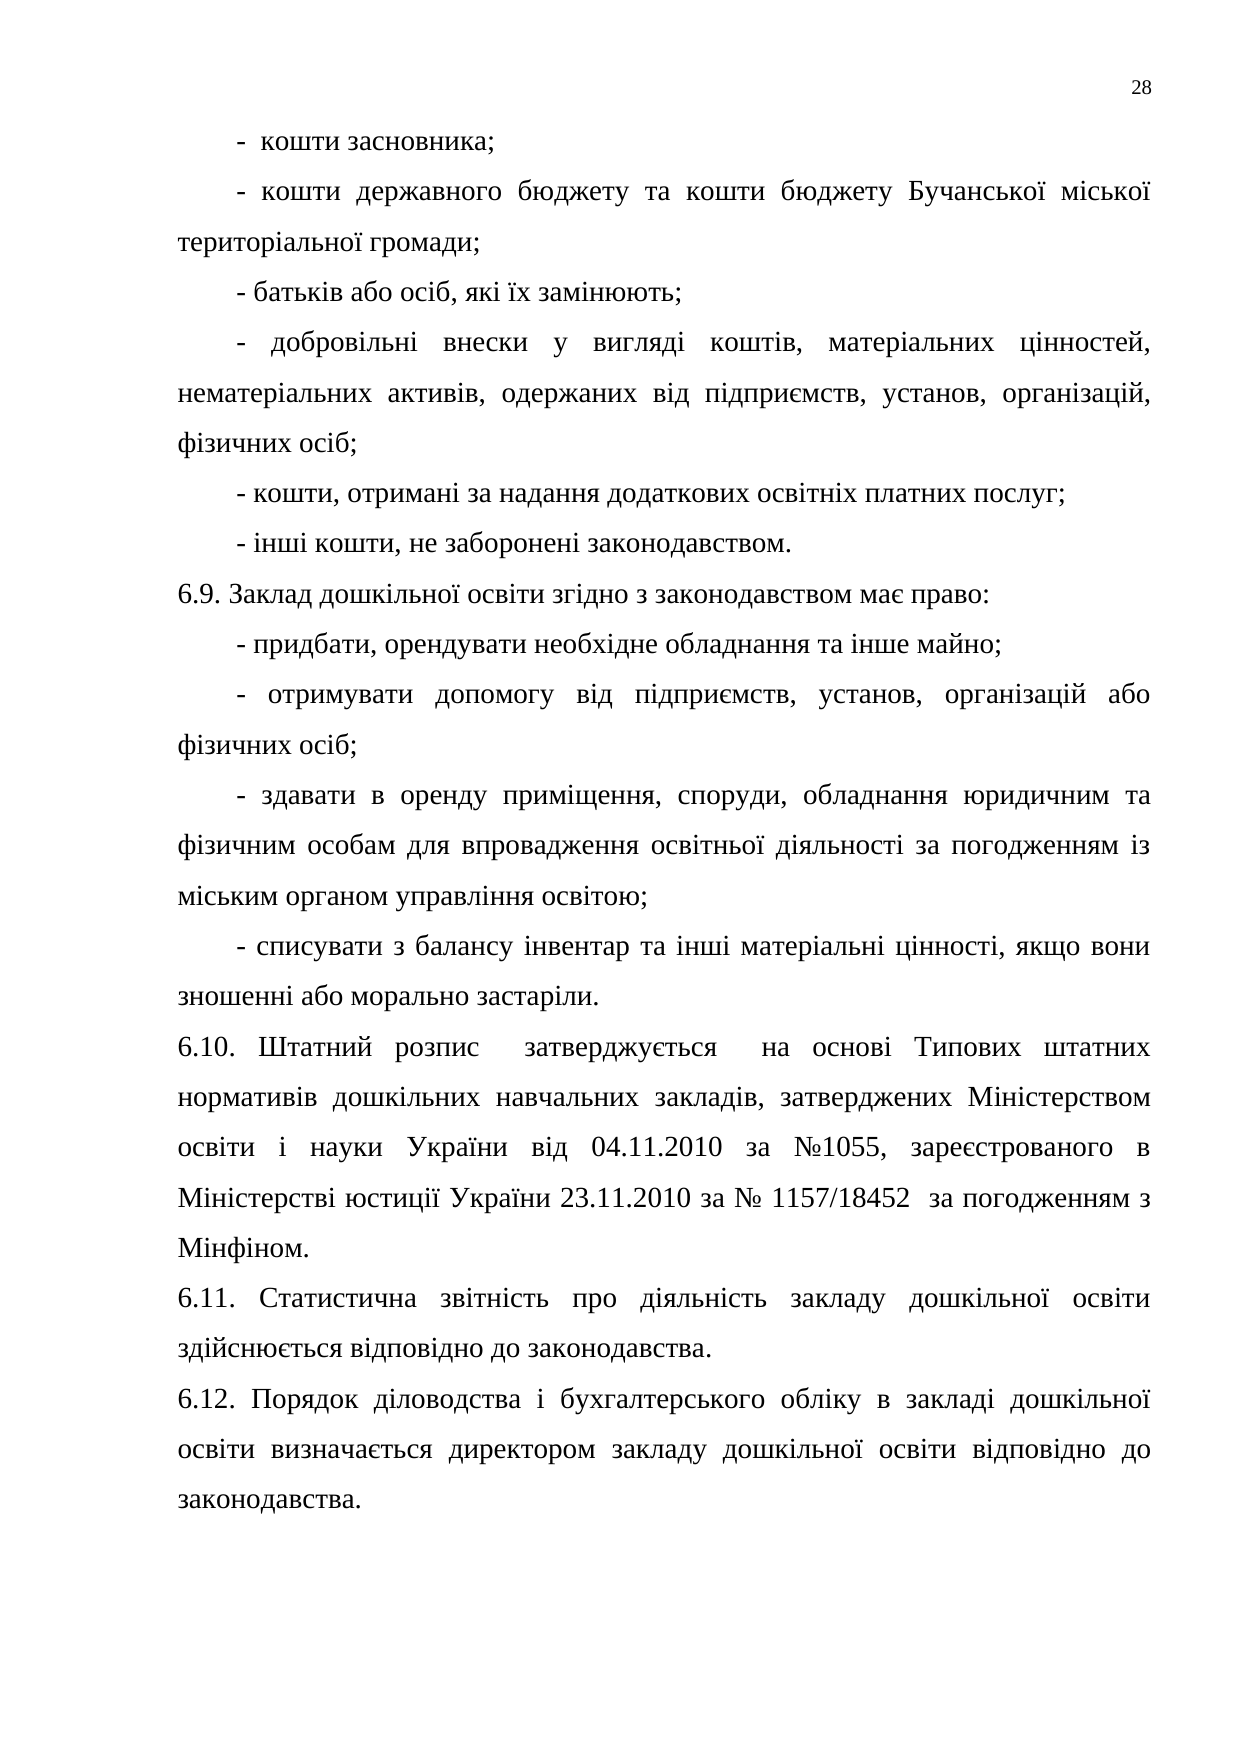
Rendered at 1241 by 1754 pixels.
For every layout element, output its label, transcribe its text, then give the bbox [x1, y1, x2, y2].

text 6.11. Статистична звітність про діяльність закладу дошкільної освіти здійснюється відповідно до законодавства. [177, 1280, 1152, 1364]
text - придбати, орендувати необхідне обладнання та інше майно; [177, 626, 1152, 660]
text 6.12. Порядок діловодства і бухгалтерського обліку в закладі дошкільної освіти визначається директором закладу дошкільної освіти відповідно до законодавства. [177, 1381, 1152, 1515]
text - отримувати допомогу від підприємств, установ, організацій або фізичних осіб; [177, 677, 1152, 760]
text - списувати з балансу інвентар та інші матеріальні цінності, якщо вони зношенні або морально застаріли. [177, 928, 1152, 1012]
text 6.10. Штатний розпис затверджується на основі Типових штатних нормативів дошкільних навчальних закладів, затверджених Міністерством освіти і науки України від 04.11.2010 за №1055, зареєстрованого в Міністерстві юстиції України 23.11.2010 за № 1157/18452 за погодженням з Мінфіном. [177, 1029, 1152, 1263]
text - батьків або осіб, які їх замінюють; [177, 274, 1152, 308]
text - кошти, отримані за надання додаткових освітніх платних послуг; [177, 475, 1152, 509]
text - кошти засновника; [177, 123, 1152, 157]
text - інші кошти, не заборонені законодавством. [177, 526, 1152, 559]
text - здавати в оренду приміщення, споруди, обладнання юридичним та фізичним особам для впровадження освітньої діяльності за погодженням із міським органом управління освітою; [177, 777, 1152, 911]
text - добровільні внески у вигляді коштів, матеріальних цінностей, нематеріальних активів, одержаних від підприємств, установ, організацій, фізичних осіб; [177, 324, 1152, 458]
text - кошти державного бюджету та кошти бюджету Бучанської міської територіальної громади; [177, 173, 1152, 257]
text 6.9. Заклад дошкільної освіти згідно з законодавством має право: [177, 576, 1152, 609]
